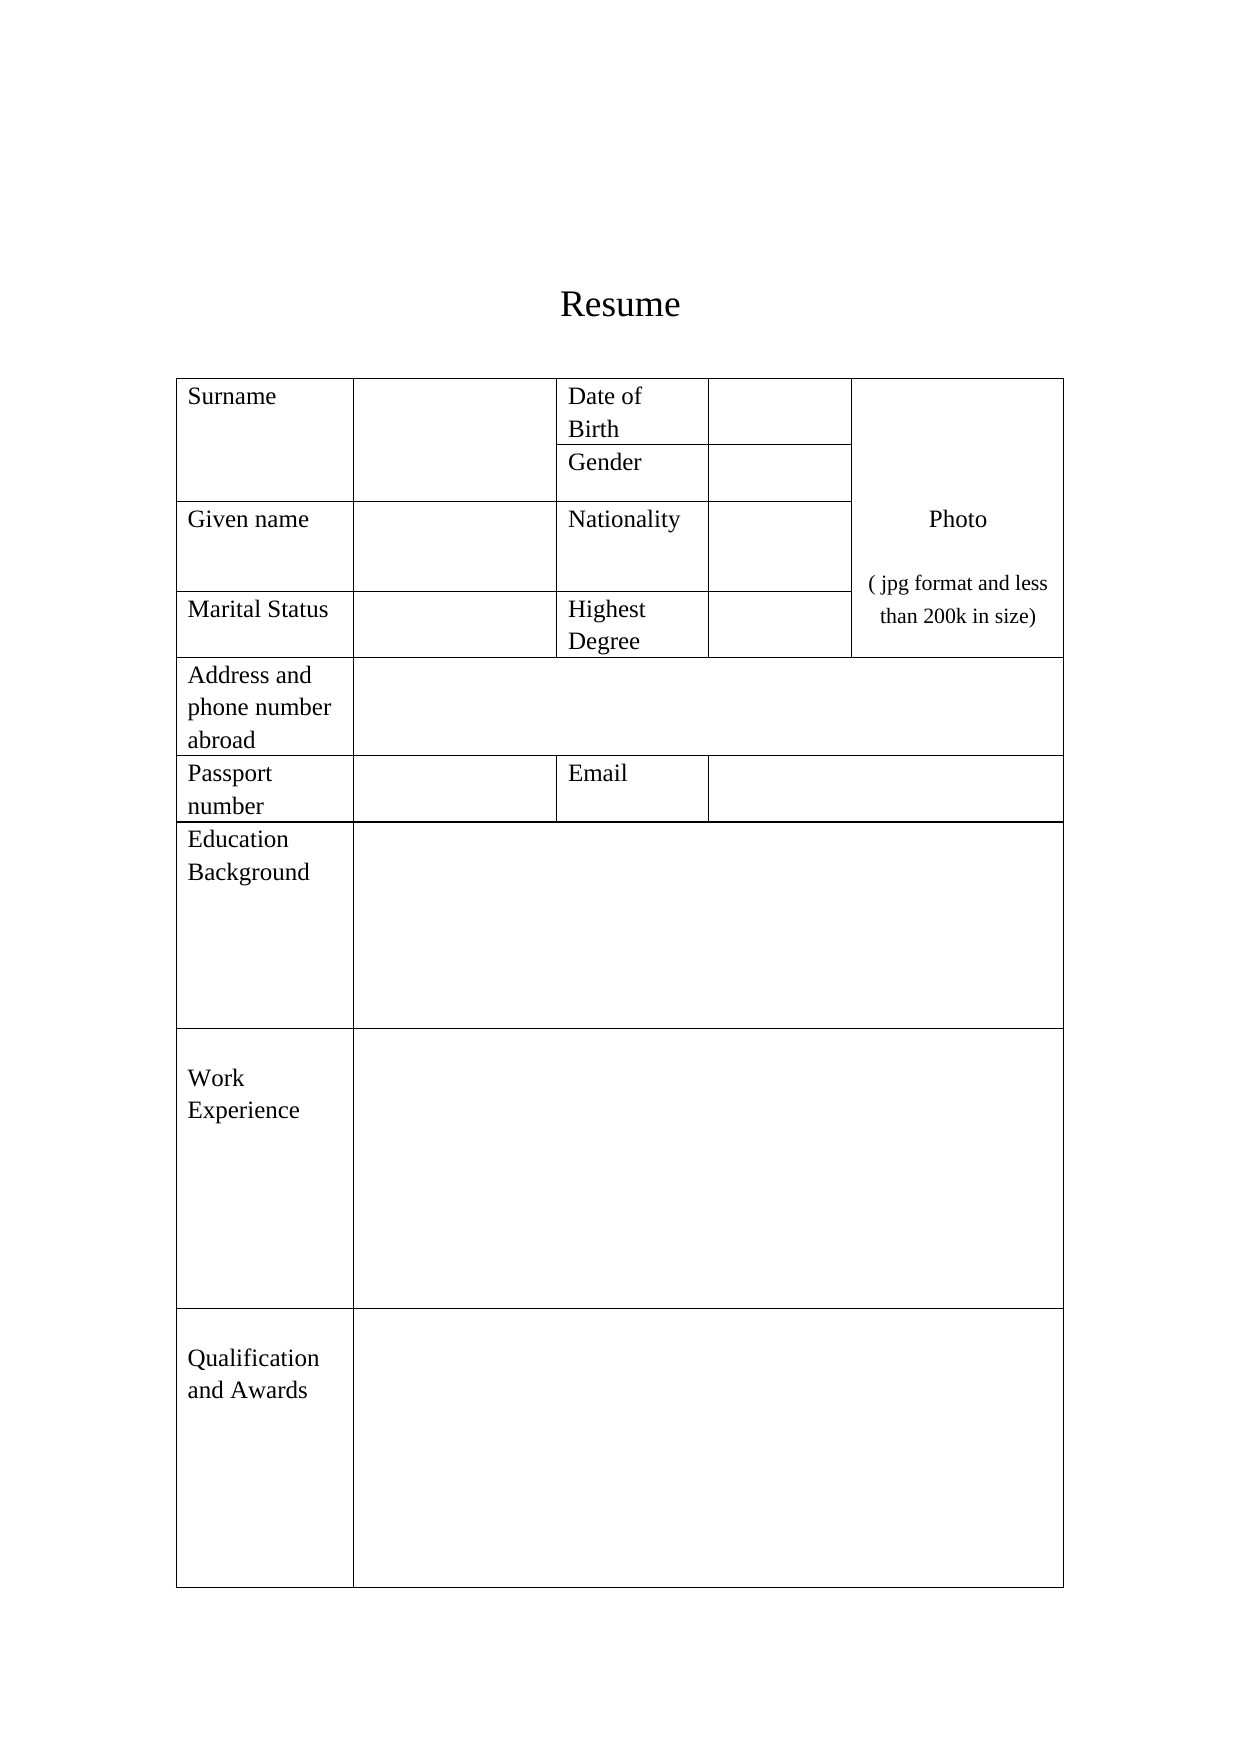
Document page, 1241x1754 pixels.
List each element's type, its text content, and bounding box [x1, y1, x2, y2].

table_cell [709, 502, 851, 591]
table_cell Email [557, 756, 708, 821]
table_cell Passport number [177, 756, 353, 821]
table_header [354, 379, 556, 501]
table_cell Work Experience [177, 1029, 353, 1307]
table_cell [354, 1029, 1063, 1307]
table_cell [354, 756, 556, 821]
table_header [709, 379, 851, 444]
table_cell Qualification and Awards [177, 1309, 353, 1587]
table_cell [709, 756, 1063, 821]
table_cell Marital Status [177, 592, 353, 657]
table_cell [709, 592, 851, 657]
table_cell [354, 658, 1063, 755]
table_cell [709, 445, 851, 501]
table_cell [354, 1309, 1063, 1587]
text Resume [187, 270, 1053, 335]
table_header Date of Birth [557, 379, 708, 444]
table_cell Education Background [177, 823, 353, 1028]
table_cell Highest Degree [557, 592, 708, 657]
table_cell [354, 502, 556, 591]
table_cell Gender [557, 445, 708, 501]
table_cell [354, 823, 1063, 1028]
table_cell Nationality [557, 502, 708, 591]
table_header Photo ( jpg format and less than 200k in size) [852, 379, 1063, 657]
table_cell Address and phone number abroad [177, 658, 353, 755]
table_header Surname [177, 379, 353, 501]
table_cell [354, 592, 556, 657]
table_cell Given name [177, 502, 353, 591]
